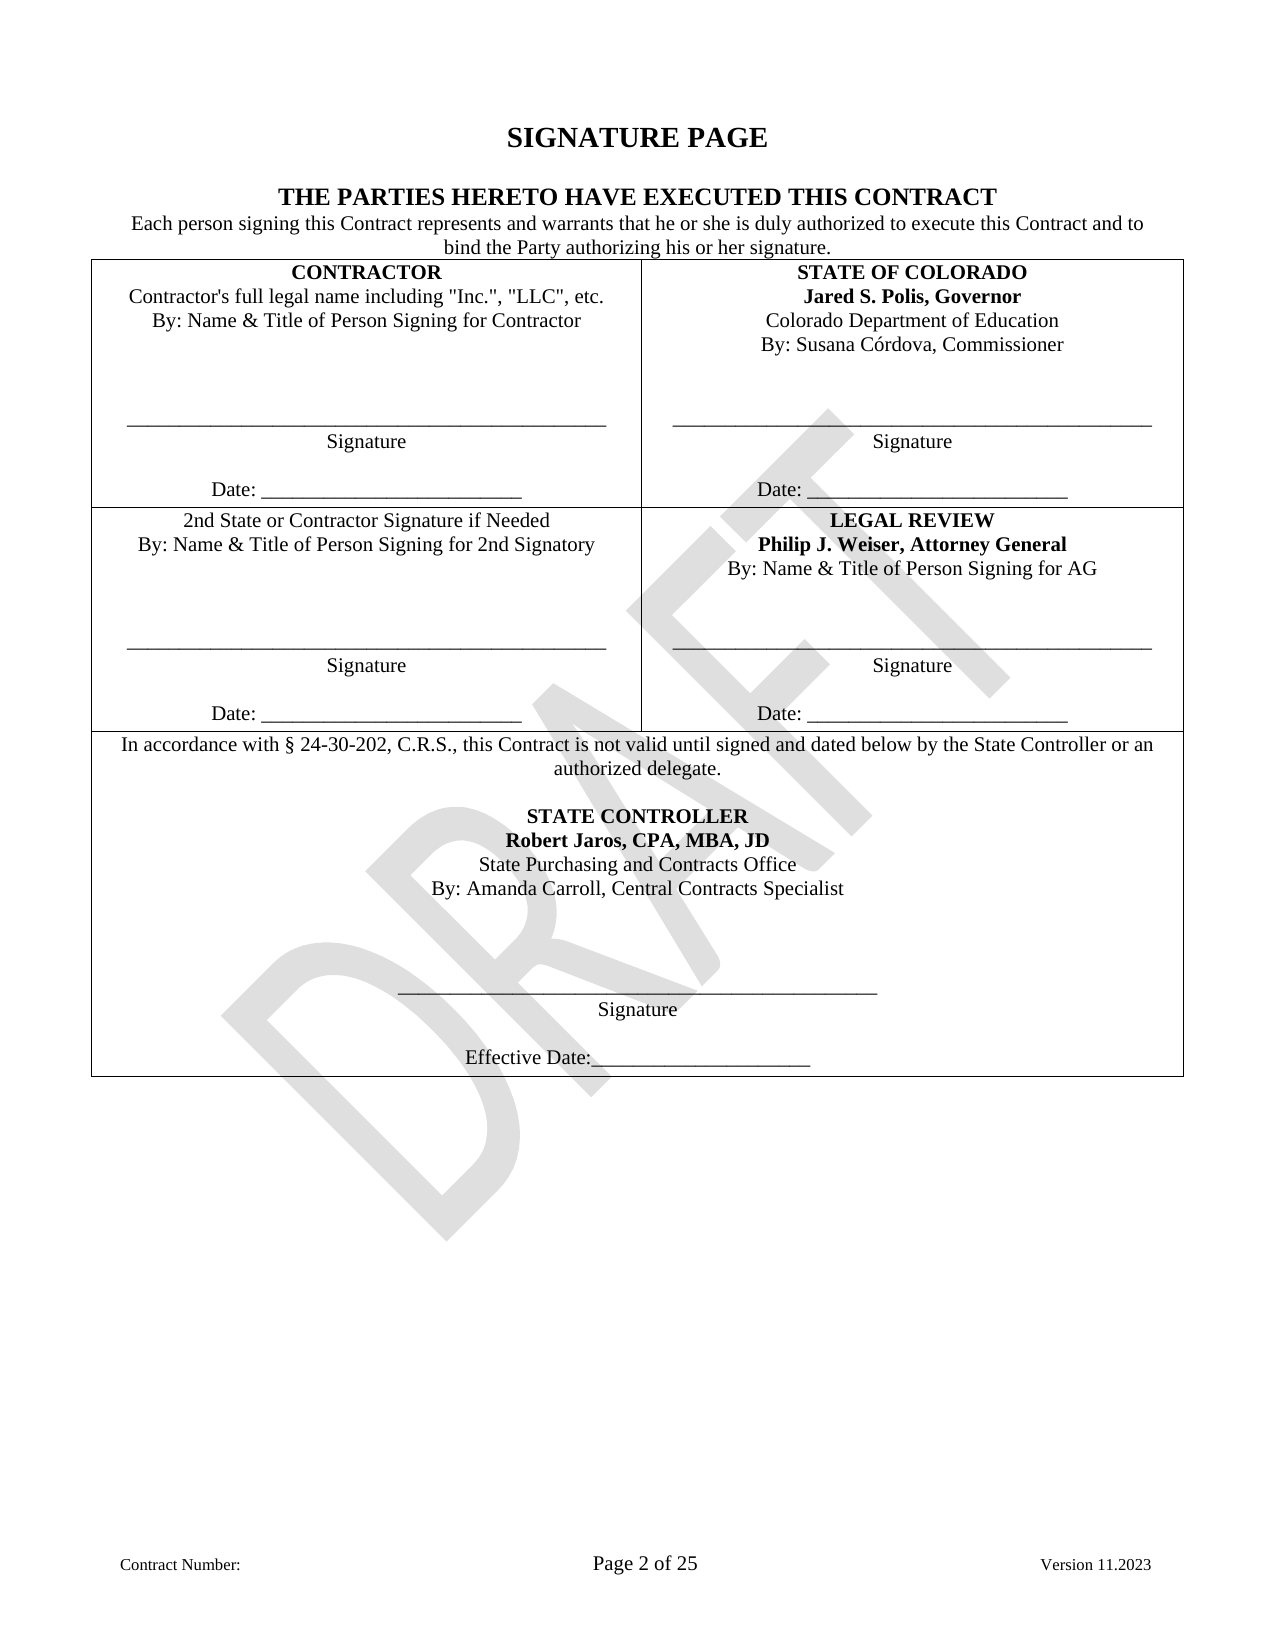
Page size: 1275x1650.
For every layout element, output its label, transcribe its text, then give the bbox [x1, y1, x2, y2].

table_cell 2nd State or Contractor Signature if Needed By: Name & Title of Person Signing for 2nd Signatory ______________________________________________ Signature Date: _________________________ [92, 508, 641, 731]
text Each person signing this Contract represents and warrants that he or she is duly authorized to execute this Contract and to bind the Party authorizing his or her signature. [120, 211, 1155, 259]
table_cell In accordance with § 24-30-202, C.R.S., this Contract is not valid until signed and dated below by the State Controller or an authorized delegate. STATE CONTROLLER Robert Jaros, CPA, MBA, JD State Purchasing and Contracts Office By: Amanda Carroll, Central Contracts Specialist ______________________________________________ Signature Effective Date:_____________________ [92, 732, 1183, 1076]
table_cell LEGAL REVIEW Philip J. Weiser, Attorney General By: Name & Title of Person Signing for AG ______________________________________________ Signature Date: _________________________ [642, 508, 1183, 731]
title THE PARTIES HERETO HAVE EXECUTED THIS CONTRACT [120, 182, 1155, 211]
table_header CONTRACTOR Contractor's full legal name including "Inc.", "LLC", etc. By: Name & Title of Person Signing for Contractor ______________________________________________ Signature Date: _________________________ [92, 260, 641, 507]
table_header STATE OF COLORADO Jared S. Polis, Governor Colorado Department of Education By: Susana Córdova, Commissioner ______________________________________________ Signature Date: _________________________ [642, 260, 1183, 507]
title Signature Page [120, 120, 1155, 153]
